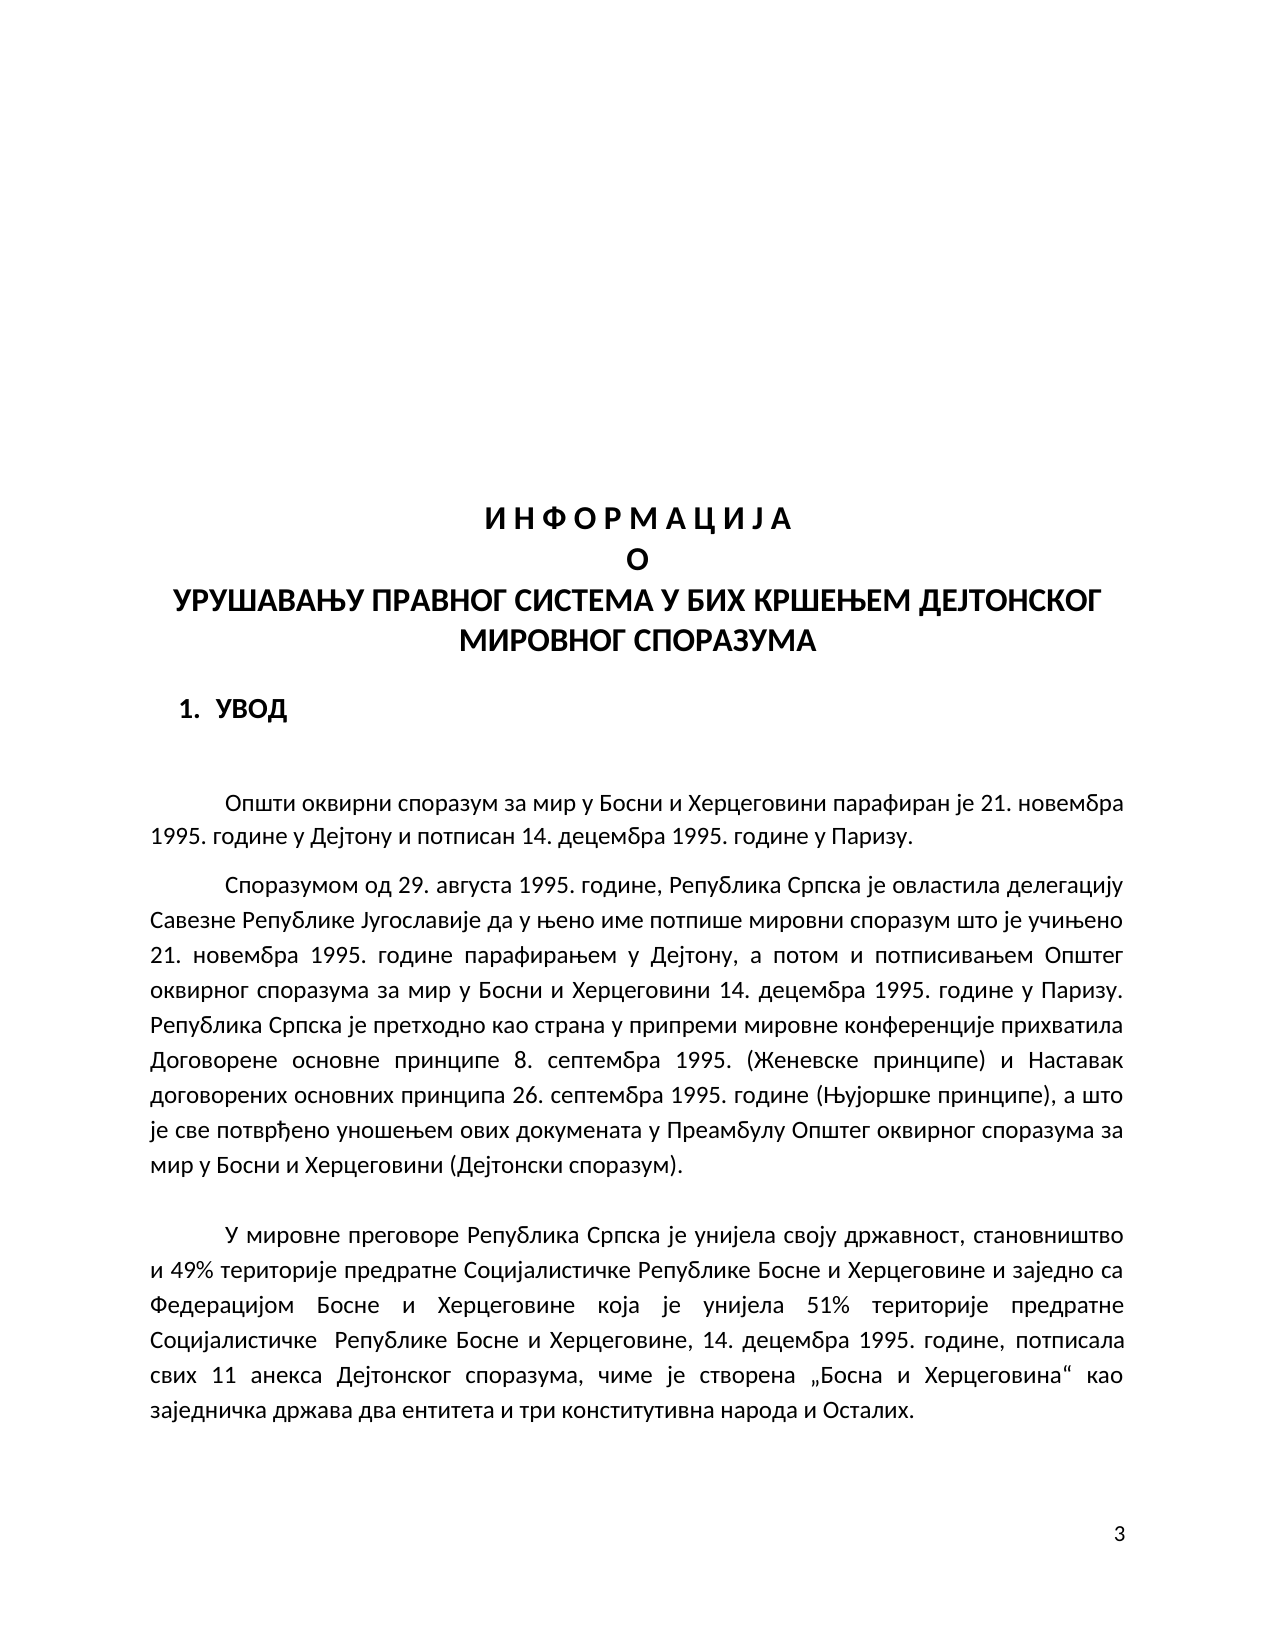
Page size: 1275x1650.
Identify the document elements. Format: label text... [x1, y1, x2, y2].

list УВОД [178, 691, 1125, 726]
text У мировне преговоре Република Српска је унијела своју државност, становништво и 49% територије предратне Социјалистичке Републике Босне и Херцеговине и заједно са Федерацијом Босне и Херцеговине која је унијела 51% територије предратне Социјалистичке Републике Босне и Херцеговине, 14. децембра 1995. године, потписала свих 11 анекса Дејтонског споразума, чиме је створена „Босна и Херцеговина“ као заједничка држава два ентитета и три конститутивна народа и Осталих. [150, 1220, 1125, 1425]
text Општи оквирни споразум за мир у Босни и Херцеговини парафиран је 21. новембра 1995. године у Дејтону и потписан 14. децембра 1995. године у Паризу. [150, 787, 1125, 851]
text О [150, 538, 1125, 578]
text И Н Ф О Р М А Ц И Ј А [150, 497, 1125, 538]
text УРУШАВАЊУ ПРАВНОГ СИСТЕМА У БИХ КРШЕЊЕМ ДЕЈТОНСКОГ МИРОВНОГ СПОРАЗУМА [150, 578, 1125, 660]
text Споразумом од 29. августа 1995. године, Република Српска је овластила делегацију Савезне Републике Југославије да у њено име потпише мировни споразум што је учињено 21. новембра 1995. године парафирањем у Дејтону, а потом и потписивањем Општег оквирног споразума за мир у Босни и Херцеговини 14. децембра 1995. године у Паризу. Република Српска је претходно као страна у припреми мировне конференције прихватила Договорене основне принципе 8. септембра 1995. (Женевске принципе) и Наставак договорених основних принципа 26. септембра 1995. године (Њујоршке принципе), а што је све потврђено уношењем ових докумената у Преамбулу Општег оквирног споразума за мир у Босни и Херцеговини (Дејтонски споразум). [150, 870, 1125, 1180]
